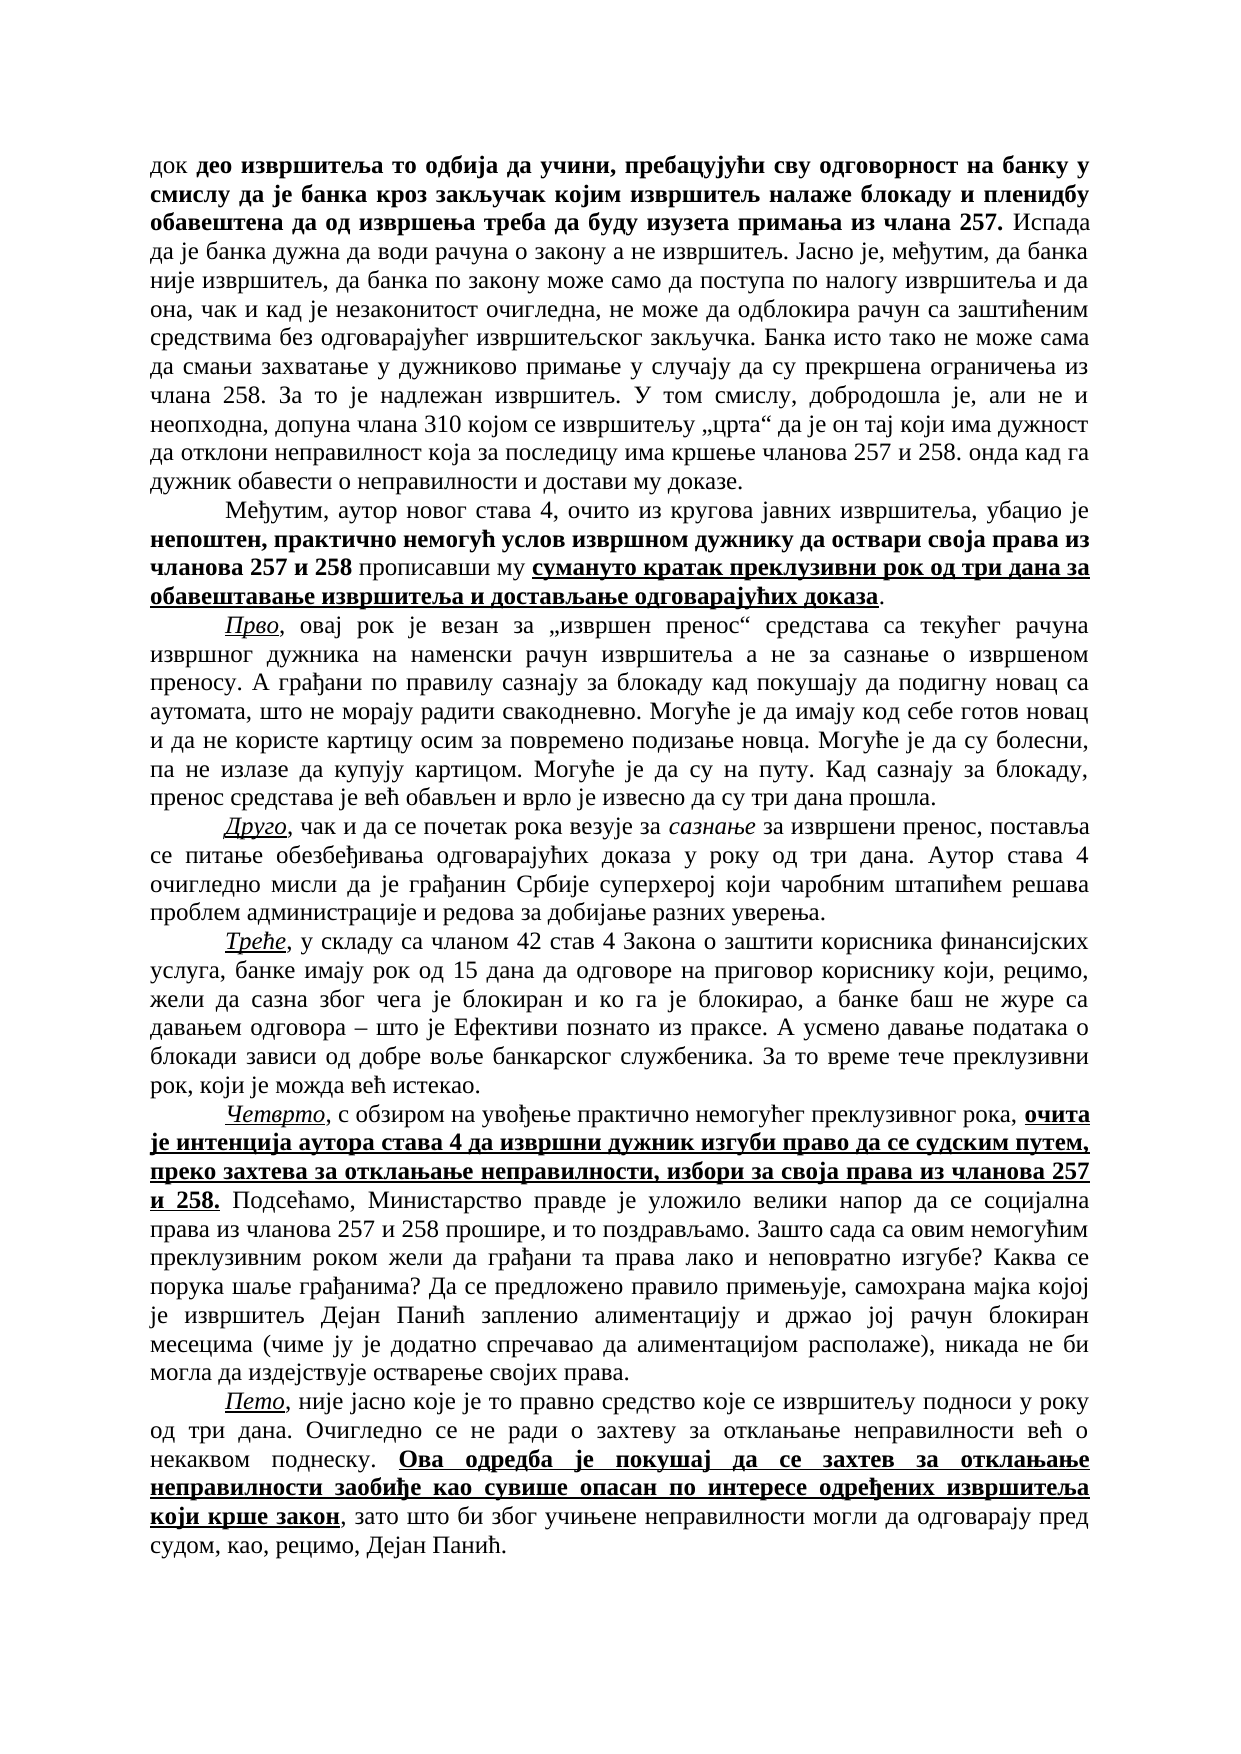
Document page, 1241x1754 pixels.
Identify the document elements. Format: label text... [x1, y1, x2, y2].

text Прво, овај рок је везан за „извршен пренос“ средстава са текућег рачуна извршног дужника на наменски рачун извршитеља а не за сазнање о извршеном преносу. А грађани по правилу сазнају за блокаду кад покушају да подигну новац са аутомата, што не морају радити свакодневно. Могуће је да имају код себе готов новац и да не користе картицу осим за повремено подизање новца. Могуће је да су болесни, па не излазе да купују картицом. Могуће је да су на путу. Кад сазнају за блокаду, пренос средстава је већ обављен и врло је извесно да су три дана прошла. [150, 610, 1090, 811]
text Четврто, с обзиром на увођење практично немогућег преклузивног рока, очита је интенција аутора става 4 да извршни дужник изгуби право да се судским путем, преко захтева за отклањање неправилности, избори за своја права из чланова 257 и 258. Подсећамо, Министарство правде је уложило велики напор да се социјална права из чланова 257 и 258 прошире, и то поздрављамо. Зашто сада са овим немогућим преклузивним роком жели да грађани та права лако и неповратно изгубе? Каква се порука шаље грађанима? Да се предложено правило примењује, самохрана мајка којој је извршитељ Дејан Панић запленио алиментацију и држао јој рачун блокиран месецима (чиме ју је додатно спречавао да алиментацијом располаже), никада не би могла да издејствује остварење својих права. [150, 1183, 1090, 1386]
text Треће, у складу са чланом 42 став 4 Закона о заштити корисника финансијских услуга, банке имају рок од 15 дана да одговоре на приговор кориснику који, рецимо, жели да сазна због чега је блокиран и ко га је блокирао, а банке баш не журе са давањем одговора – што је Ефективи познато из праксе. А усмено давање података о блокади зависи од добре воље банкарског службеника. За то време тече преклузивни рок, који је можда већ истекао. [150, 926, 1090, 1099]
text Пето, није јасно које је то правно средство које се извршитељу подноси у року од три дана. Очигледно се не ради о захтеву за отклањање неправилности већ о некаквом поднеску. Ова одредба је покушај да се захтев за отклањање неправилности заобиђе као сувише опасан по интересе одређених извршитеља који крше закон, зато што би због учињене неправилности могли да одговарају пред судом, као, рецимо, Дејан Панић. [150, 1499, 1090, 1559]
text Пето, није јасно које је то правно средство које се извршитељу подноси у року од три дана. Очигледно се не ради о захтеву за отклањање неправилности већ о некаквом поднеску. Ова одредба је покушај да се захтев за отклањање неправилности заобиђе као сувише опасан по интересе одређених извршитеља који крше закон, зато што би због учињене неправилности могли да одговарају пред судом, као, рецимо, Дејан Панић. [150, 1386, 1090, 1497]
text Друго, чак и да се почетак рока везује за сазнање за извршени пренос, поставља се питање обезбеђивања одговарајућих доказа у року од три дана. Аутор става 4 очигледно мисли да је грађанин Србије суперхерој који чаробним штапићем решава проблем администрације и редова за добијање разних уверења. [150, 811, 1090, 926]
text Четврто, с обзиром на увођење практично немогућег преклузивног рока, очита је интенција аутора става 4 да извршни дужник изгуби право да се судским путем, преко захтева за отклањање неправилности, избори за своја права из чланова 257 и 258. Подсећамо, Министарство правде је уложило велики напор да се социјална права из чланова 257 и 258 прошире, и то поздрављамо. Зашто сада са овим немогућим преклузивним роком жели да грађани та права лако и неповратно изгубе? Каква се порука шаље грађанима? Да се предложено правило примењује, самохрана мајка којој је извршитељ Дејан Панић запленио алиментацију и држао јој рачун блокиран месецима (чиме ју је додатно спречавао да алиментацијом располаже), никада не би могла да издејствује остварење својих права. [150, 1099, 1090, 1152]
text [150, 150, 1090, 495]
text Међутим, аутор новог става 4, очито из кругова јавних извршитеља, убацио је непоштен, практично немогућ услов извршном дужнику да оствари своја права из чланова 257 и 258 прописавши му сумануто кратак преклузивни рок од три дана за обавештавање извршитеља и достављање одговарајућих доказа. [150, 495, 1090, 610]
